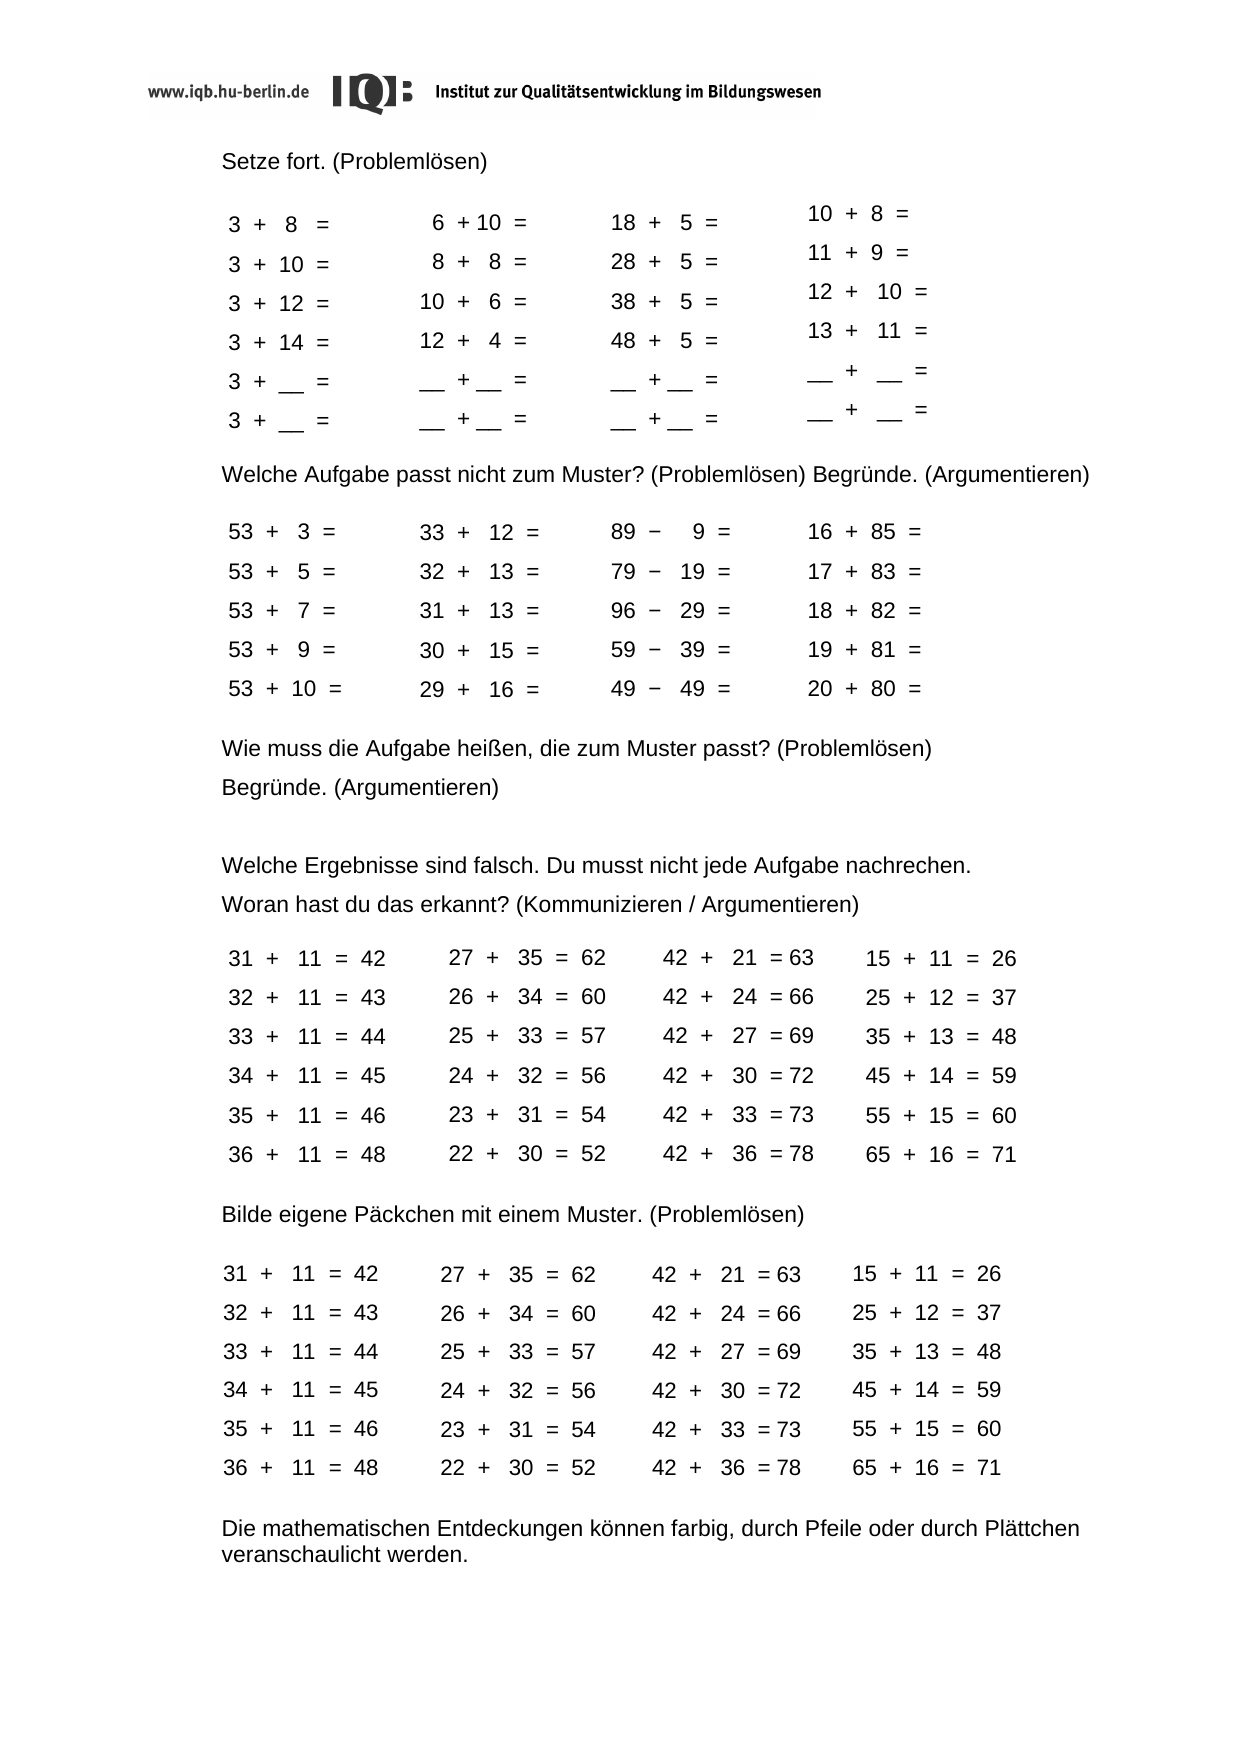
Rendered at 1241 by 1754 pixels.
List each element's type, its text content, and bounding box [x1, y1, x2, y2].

text Woran hast du das erkannt? (Kommunizieren / Argumentieren) [148, 891, 1093, 917]
text Welche Ergebnisse sind falsch. Du musst nicht jede Aufgabe nachrechen. [148, 852, 1093, 878]
text Die mathematischen Entdeckungen können farbig, durch Pfeile oder durch Plättchen veranschaulicht werden. [221, 1515, 1093, 1567]
text Setze fort. (Problemlösen) [148, 148, 1093, 174]
text Welche Aufgabe passt nicht zum Muster? (Problemlösen) Begründe. (Argumentieren) [148, 461, 1093, 487]
text Begründe. (Argumentieren) [148, 774, 1093, 800]
text Bilde eigene Päckchen mit einem Muster. (Problemlösen) [148, 1201, 1093, 1228]
text Wie muss die Aufgabe heißen, die zum Muster passt? (Problemlösen) [148, 735, 1093, 762]
